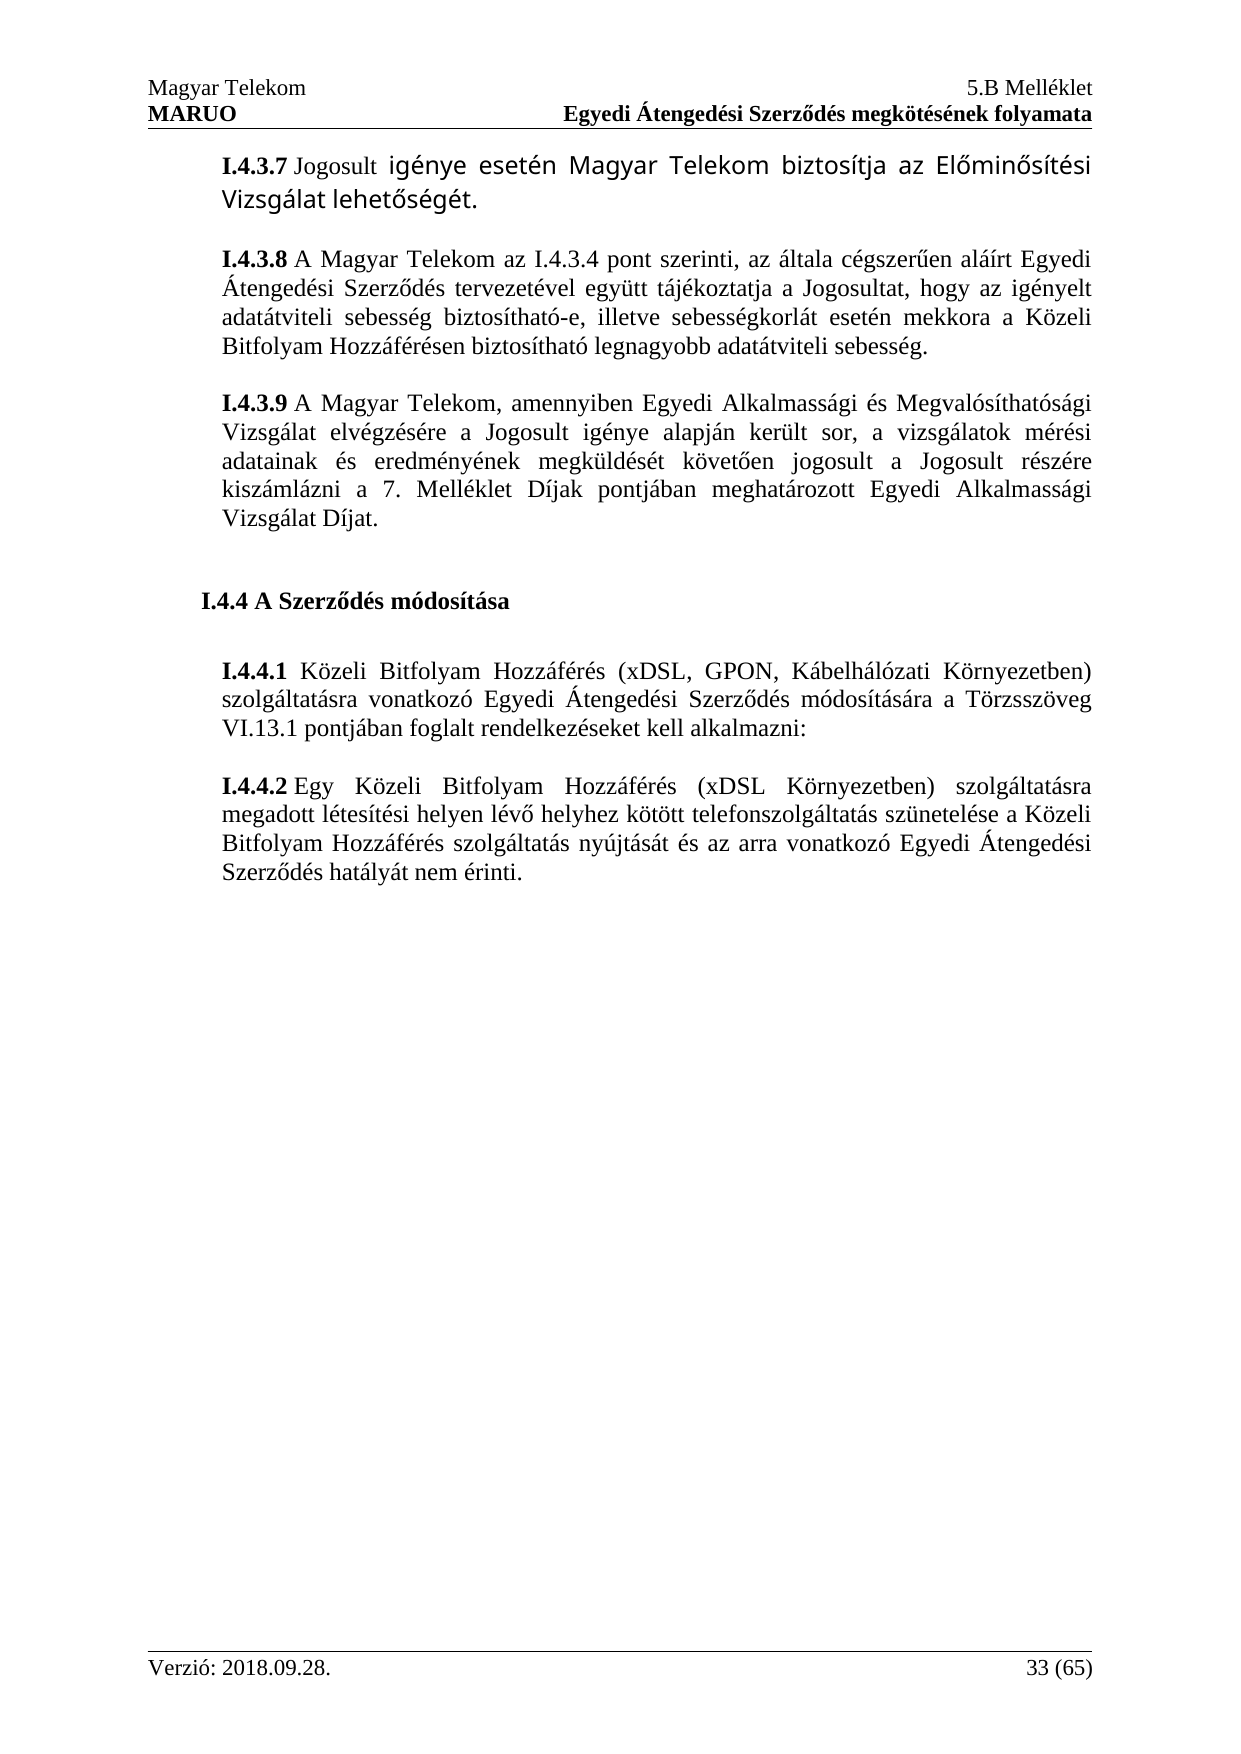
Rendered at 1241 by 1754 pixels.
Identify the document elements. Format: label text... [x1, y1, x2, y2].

text I.4.4.2 Egy Közeli Bitfolyam Hozzáférés (xDSL Környezetben) szolgáltatásra megadott létesítési helyen lévő helyhez kötött telefonszolgáltatás szünetelése a Közeli Bitfolyam Hozzáférés szolgáltatás nyújtását és az arra vonatkozó Egyedi Átengedési Szerződés hatályát nem érinti. [222, 771, 1092, 886]
text I.4.4.1 Közeli Bitfolyam Hozzáférés (xDSL, GPON, Kábelhálózati Környezetben) szolgáltatásra vonatkozó Egyedi Átengedési Szerződés módosítására a Törzsszöveg VI.13.1 pontjában foglalt rendelkezéseket kell alkalmazni: [222, 656, 1092, 742]
text I.4.3.8 A Magyar Telekom az I.4.3.4 pont szerinti, az általa cégszerűen aláírt Egyedi Átengedési Szerződés tervezetével együtt tájékoztatja a Jogosultat, hogy az igényelt adatátviteli sebesség biztosítható-e, illetve sebességkorlát esetén mekkora a Közeli Bitfolyam Hozzáférésen biztosítható legnagyobb adatátviteli sebesség. [222, 244, 1092, 359]
subtitle I.4.4 A Szerződés módosítása [201, 586, 1092, 614]
text I.4.3.9 A Magyar Telekom, amennyiben Egyedi Alkalmassági és Megvalósíthatósági Vizsgálat elvégzésére a Jogosult igénye alapján került sor, a vizsgálatok mérési adatainak és eredményének megküldését követően jogosult a Jogosult részére kiszámlázni a 7. Melléklet Díjak pontjában meghatározott Egyedi Alkalmassági Vizsgálat Díjat. [222, 388, 1092, 532]
text I.4.3.7 Jogosult igénye esetén Magyar Telekom biztosítja az Előminősítési Vizsgálat lehetőségét. [222, 148, 1092, 216]
